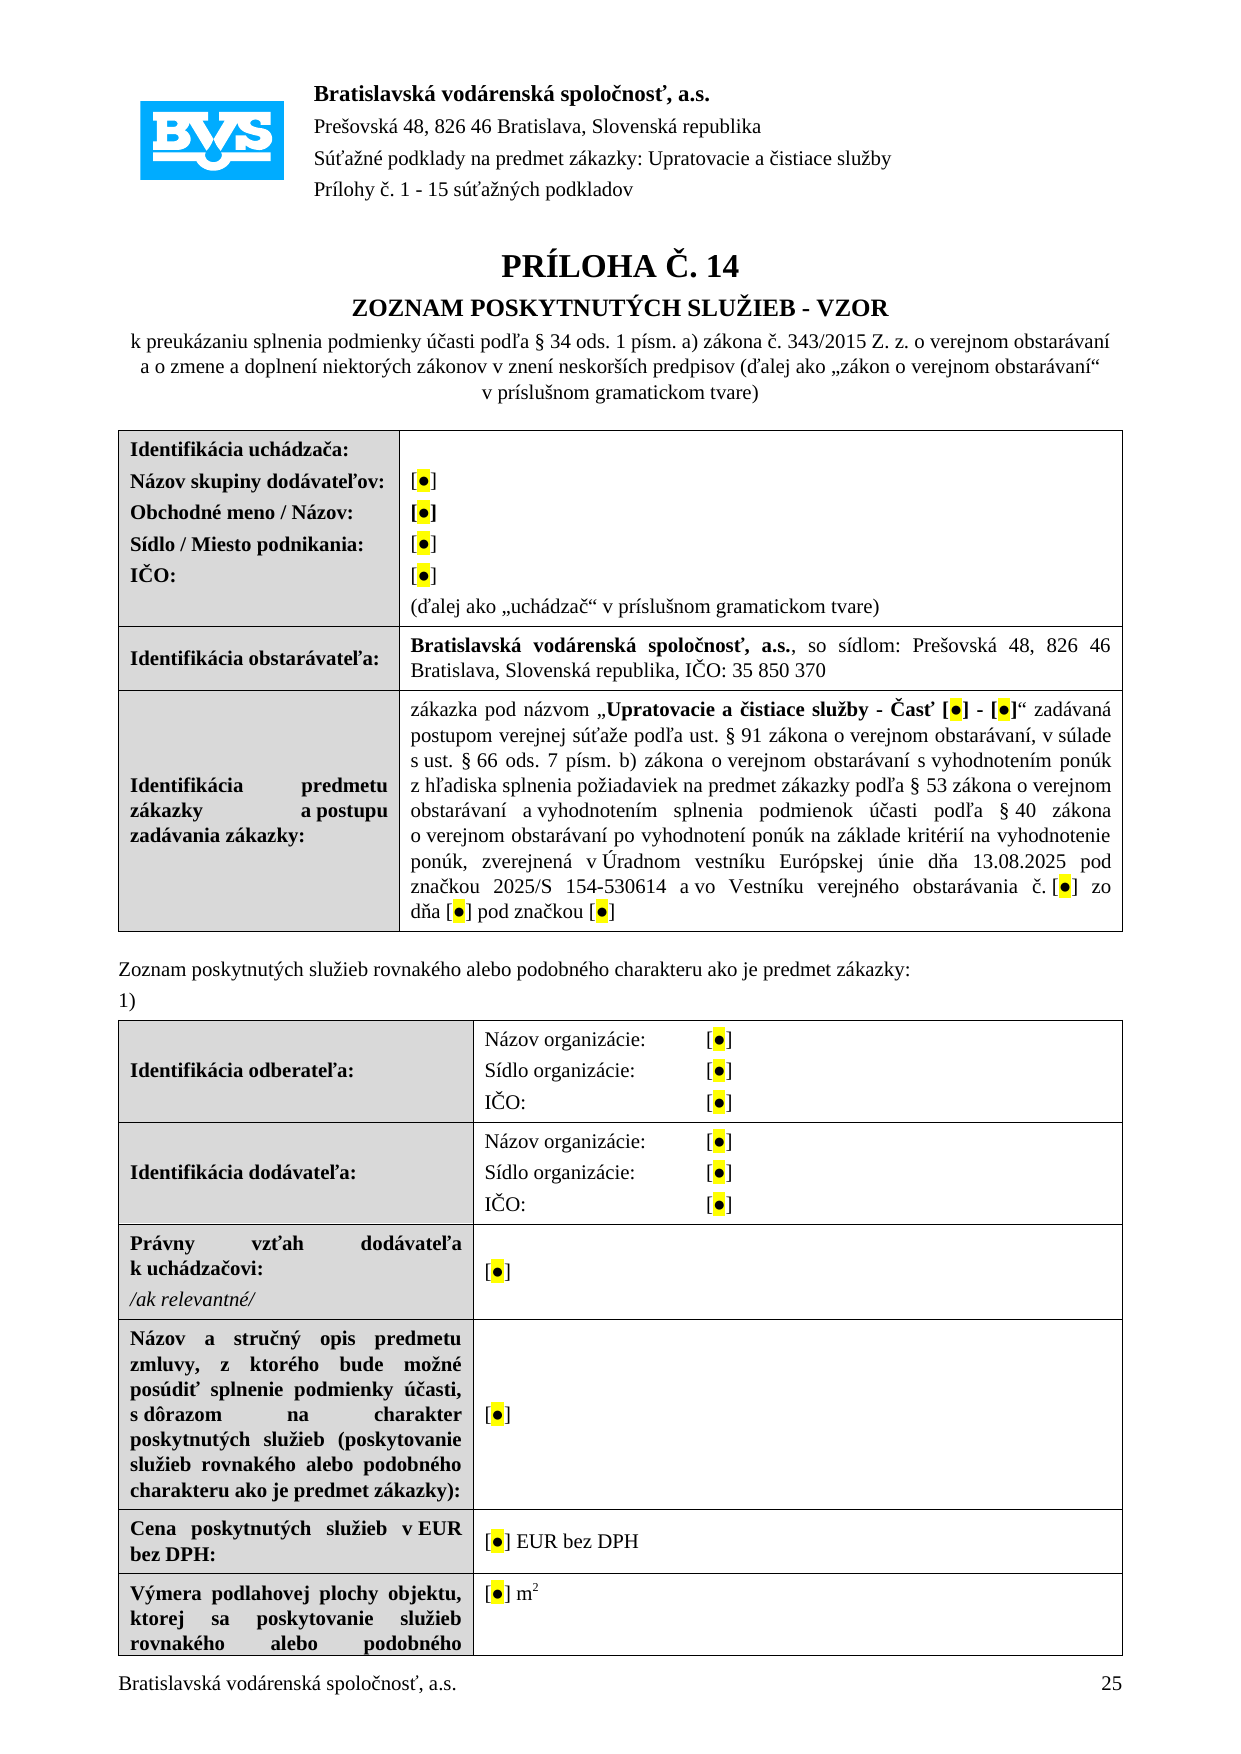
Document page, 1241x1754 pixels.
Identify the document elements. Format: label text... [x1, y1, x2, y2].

table_cell [●] m2 [474, 1574, 1122, 1655]
subtitle PRÍLOHA Č. 14 [118, 246, 1122, 285]
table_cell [119, 1574, 473, 1655]
subtitle ZOZNAM POSKYTNUTÝCH SLUŽIEB - VZOR [118, 293, 1122, 322]
table_cell Cena poskytnutých služieb v EUR bez DPH: [119, 1510, 473, 1573]
table_header Identifikácia uchádzača: Názov skupiny dodávateľov: Obchodné meno / Názov: Sídlo / Miesto podnikania: IČO: [119, 431, 399, 626]
text k preukázaniu splnenia podmienky účasti podľa § 34 ods. 1 písm. a) zákona č. 343/2015 Z. z. o verejnom obstarávaní a o zmene a doplnení niektorých zákonov v znení neskorších predpisov (ďalej ako „zákon o verejnom obstarávaní“ v príslušnom gramatickom tvare) [118, 329, 1122, 404]
table_cell Právny vzťah dodávateľa k uchádzačovi: /ak relevantné/ [119, 1225, 473, 1319]
table_cell Názov a stručný opis predmetu zmluvy, z ktorého bude možné posúdiť splnenie podmienky účasti, s dôrazom na charakter poskytnutých služieb (poskytovanie služieb rovnakého alebo podobného charakteru ako je predmet zákazky): [119, 1320, 473, 1509]
table_cell Názov organizácie: [●] Sídlo organizácie: [●] IČO: [●] [474, 1123, 1122, 1223]
text 1) [118, 988, 1122, 1012]
table_cell Identifikácia obstarávateľa: [119, 627, 399, 690]
table_header Identifikácia odberateľa: [119, 1021, 473, 1122]
table_header Názov organizácie: [●] Sídlo organizácie: [●] IČO: [●] [474, 1021, 1122, 1122]
table_cell [●] [474, 1225, 1122, 1319]
table_cell Bratislavská vodárenská spoločnosť, a.s., so sídlom: Prešovská 48, 826 46 Bratislava, Slovenská republika, IČO: 35 850 370 [400, 627, 1122, 690]
text Zoznam poskytnutých služieb rovnakého alebo podobného charakteru ako je predmet zákazky: [118, 957, 1122, 981]
table_cell [●] EUR bez DPH [474, 1510, 1122, 1573]
table_cell Identifikácia predmetu zákazky a postupu zadávania zákazky: [119, 691, 399, 931]
table_cell zákazka pod názvom „Upratovacie a čistiace služby - Časť [●] - [●]“ zadávaná postupom verejnej súťaže podľa ust. § 91 zákona o verejnom obstarávaní, v súlade s ust. § 66 ods. 7 písm. b) zákona o verejnom obstarávaní s vyhodnotením ponúk z hľadiska splnenia požiadaviek na predmet zákazky podľa § 53 zákona o verejnom obstarávaní a vyhodnotením splnenia podmienok účasti podľa § 40 zákona o verejnom obstarávaní po vyhodnotení ponúk na základe kritérií na vyhodnotenie ponúk, zverejnená v Úradnom vestníku Európskej únie dňa 13.08.2025 pod značkou 2025/S 154-530614 a vo Vestníku verejného obstarávania č. [●] zo dňa [●] pod značkou [●] [400, 691, 1122, 931]
table_header [●] [●] [●] [●] (ďalej ako „uchádzač“ v príslušnom gramatickom tvare) [400, 431, 1122, 626]
table_cell [●] [474, 1320, 1122, 1509]
table_cell Identifikácia dodávateľa: [119, 1123, 473, 1223]
